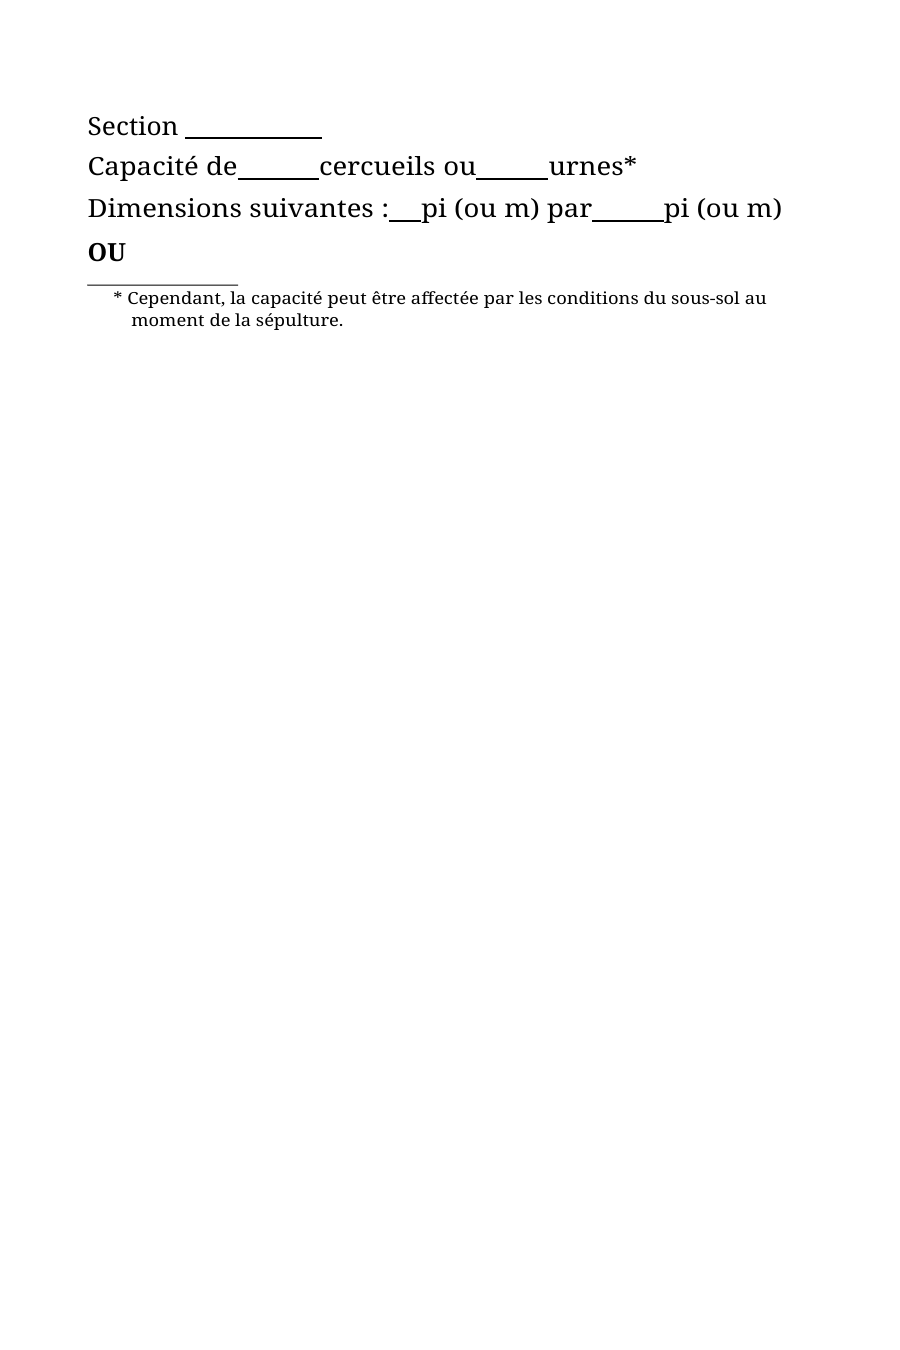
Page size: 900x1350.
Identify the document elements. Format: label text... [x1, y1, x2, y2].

text Dimensions suivantes : pi (ou m) par pi (ou m) [87, 191, 827, 225]
text Capacité de cercueils ou urnes* [87, 153, 827, 181]
text No Section [87, 108, 322, 142]
text * Cependant, la capacité peut être affectée par les conditions du sous-sol au moment de la sépulture. [113, 283, 788, 332]
subtitle OU [87, 234, 827, 268]
